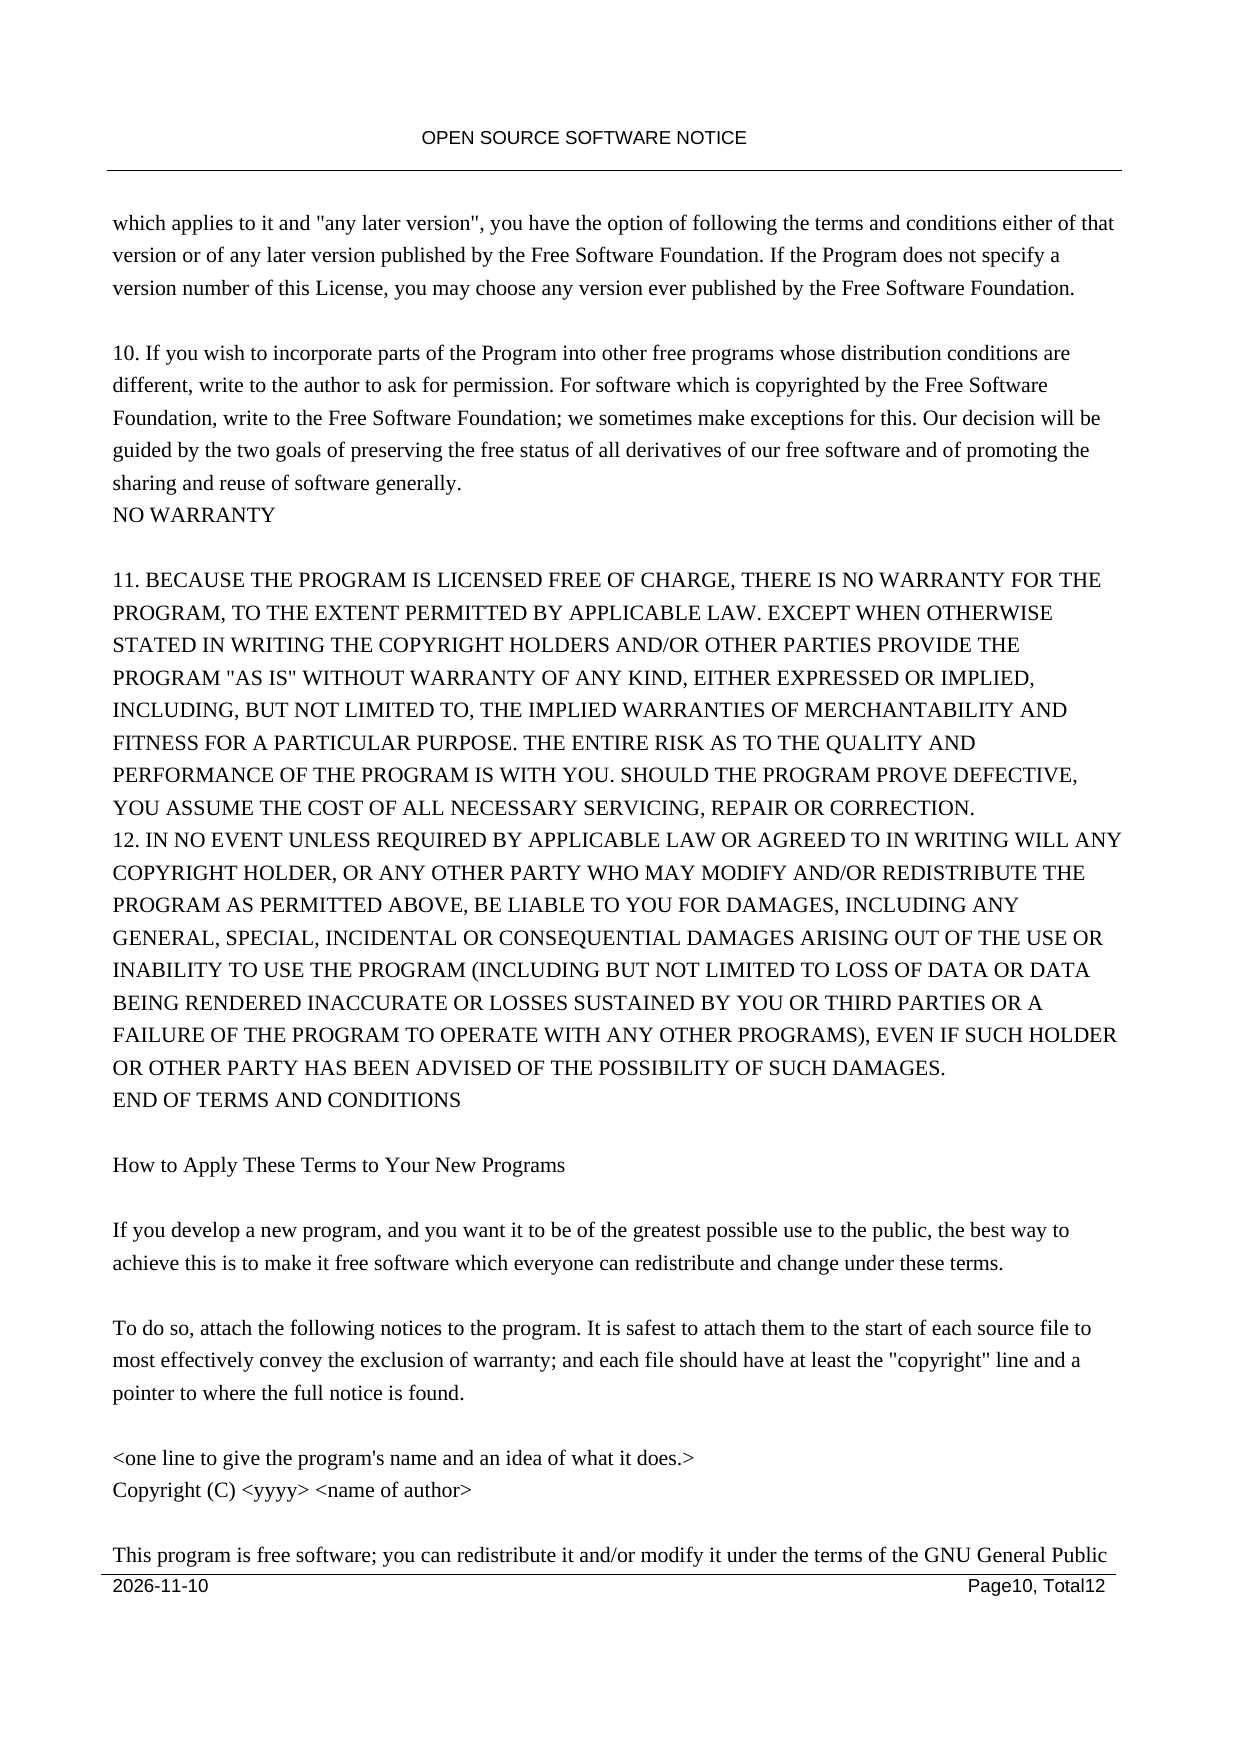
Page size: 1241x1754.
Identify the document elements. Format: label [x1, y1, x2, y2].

text [112, 206, 1128, 1571]
